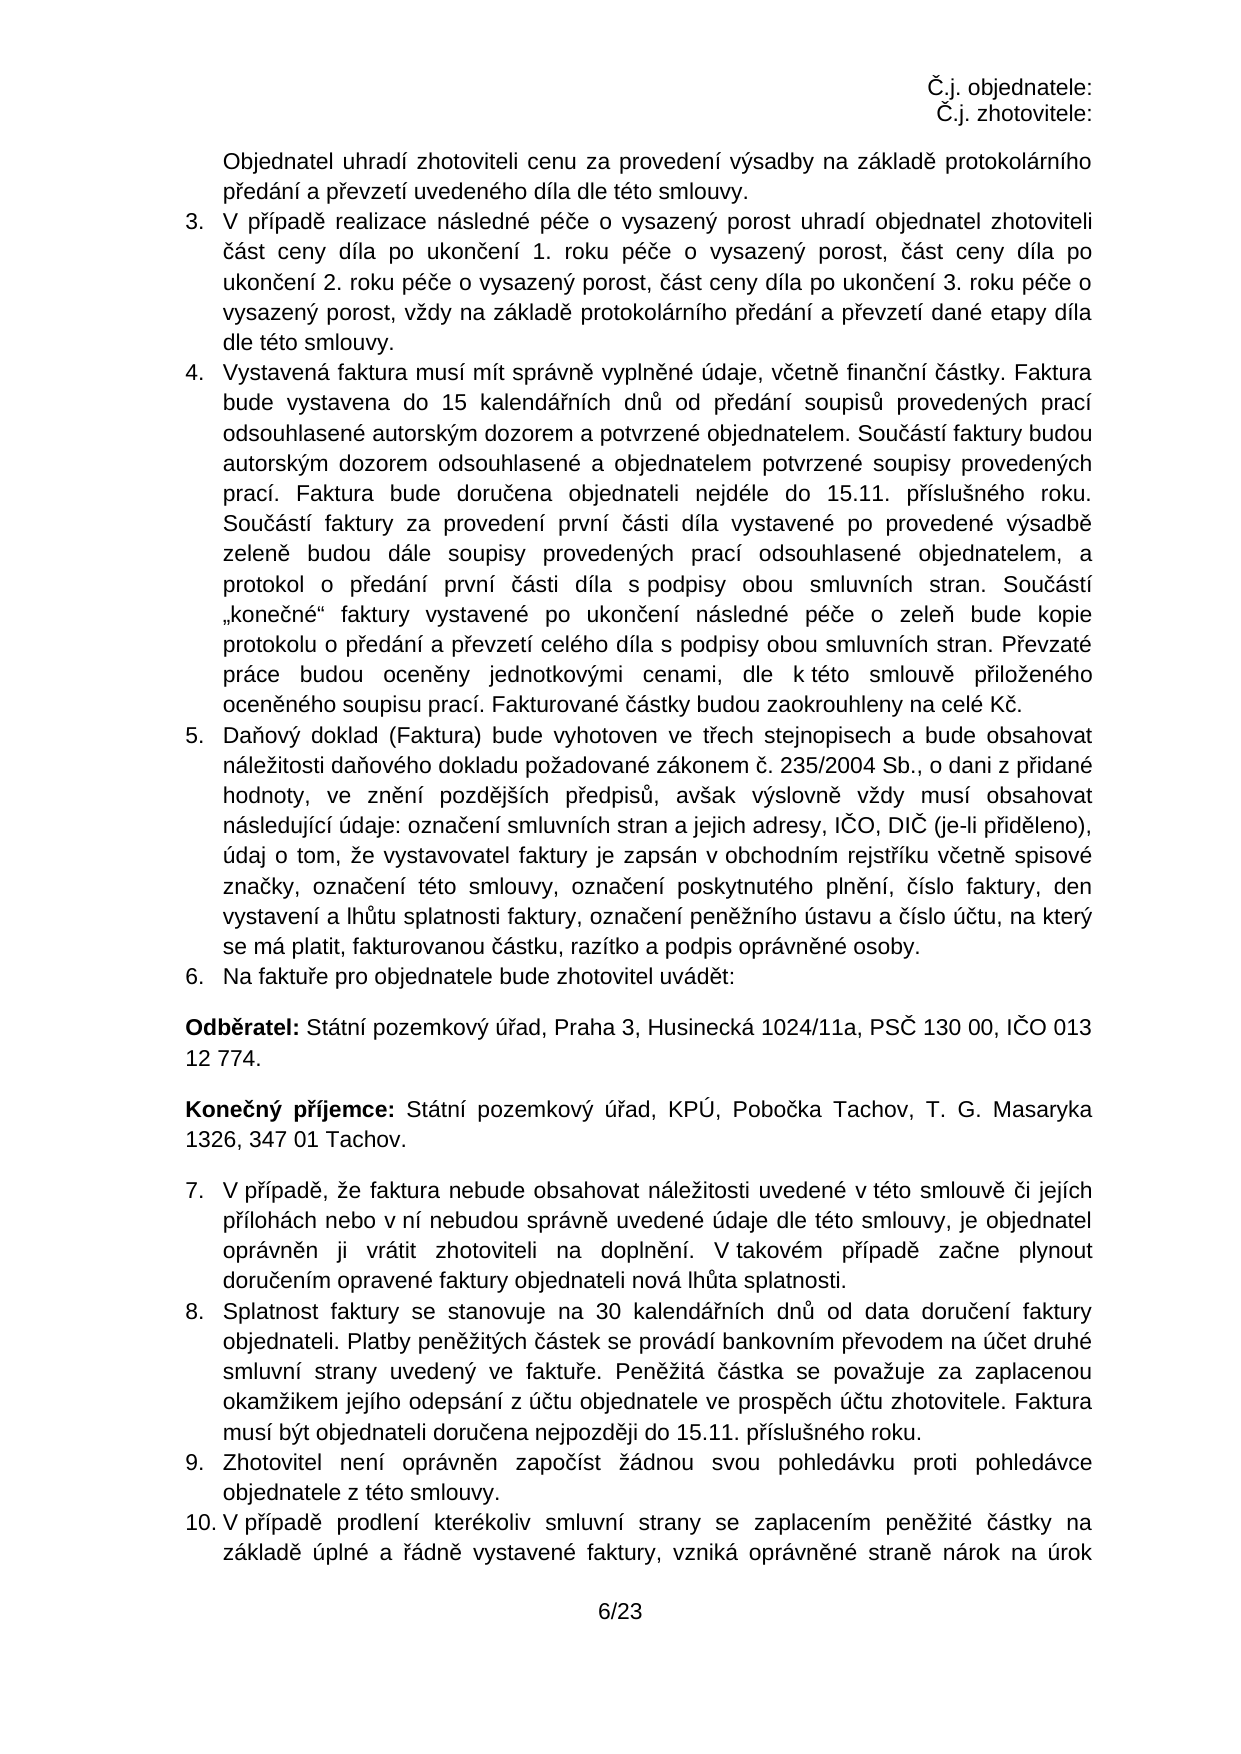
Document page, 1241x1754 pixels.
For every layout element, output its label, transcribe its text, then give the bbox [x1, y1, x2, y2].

list Zhotovitel není oprávněn započíst žádnou svou pohledávku proti pohledávce objednatele z této smlouvy. [185, 1449, 1093, 1505]
list V případě, že faktura nebude obsahovat náležitosti uvedené v této smlouvě či jejích přílohách nebo v ní nebudou správně uvedené údaje dle této smlouvy, je objednatel oprávněn ji vrátit zhotoviteli na doplnění. V takovém případě začne plynout doručením opravené faktury objednateli nová lhůta splatnosti. [185, 1177, 1093, 1294]
list Daňový doklad (Faktura) bude vyhotoven ve třech stejnopisech a bude obsahovat náležitosti daňového dokladu požadované zákonem č. 235/2004 Sb., o dani z přidané hodnoty, ve znění pozdějších předpisů, avšak výslovně vždy musí obsahovat následující údaje: označení smluvních stran a jejich adresy, IČO, DIČ (je-li přiděleno), údaj o tom, že vystavovatel faktury je zapsán v obchodním rejstříku včetně spisové značky, označení této smlouvy, označení poskytnutého plnění, číslo faktury, den vystavení a lhůtu splatnosti faktury, označení peněžního ústavu a číslo účtu, na který se má platit, fakturovanou částku, razítko a podpis oprávněné osoby. [185, 722, 1093, 959]
list Vystavená faktura musí mít správně vyplněné údaje, včetně finanční částky. Faktura bude vystavena do 15 kalendářních dnů od předání soupisů provedených prací odsouhlasené autorským dozorem a potvrzené objednatelem. Součástí faktury budou autorským dozorem odsouhlasené a objednatelem potvrzené soupisy provedených prací. Faktura bude doručena objednateli nejdéle do 15.11. příslušného roku. Součástí faktury za provedení první části díla vystavené po provedené výsadbě zeleně budou dále soupisy provedených prací odsouhlasené objednatelem, a protokol o předání první části díla s podpisy obou smluvních stran. Součástí „konečné“ faktury vystavené po ukončení následné péče o zeleň bude kopie protokolu o předání a převzetí celého díla s podpisy obou smluvních stran. Převzaté práce budou oceněny jednotkovými cenami, dle k této smlouvě přiloženého oceněného soupisu prací. Fakturované částky budou zaokrouhleny na celé Kč. [185, 359, 1093, 718]
list Objednatel uhradí zhotoviteli cenu za provedení výsadby na základě protokolárního předání a převzetí uvedeného díla dle této smlouvy. [223, 148, 1093, 204]
text Konečný příjemce: Státní pozemkový úřad, KPÚ, Pobočka Tachov, T. G. Masaryka 1326, 347 01 Tachov. [185, 1096, 1093, 1152]
list Na faktuře pro objednatele bude zhotovitel uvádět: [185, 963, 1093, 989]
text Odběratel: Státní pozemkový úřad, Praha 3, Husinecká 1024/11a, PSČ 130 00, IČO 013 12 774. [185, 1014, 1093, 1071]
list V případě realizace následné péče o vysazený porost uhradí objednatel zhotoviteli část ceny díla po ukončení 1. roku péče o vysazený porost, část ceny díla po ukončení 2. roku péče o vysazený porost, část ceny díla po ukončení 3. roku péče o vysazený porost, vždy na základě protokolárního předání a převzetí dané etapy díla dle této smlouvy. [185, 208, 1093, 355]
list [185, 1509, 1093, 1566]
list Splatnost faktury se stanovuje na 30 kalendářních dnů od data doručení faktury objednateli. Platby peněžitých částek se provádí bankovním převodem na účet druhé smluvní strany uvedený ve faktuře. Peněžitá částka se považuje za zaplacenou okamžikem jejího odepsání z účtu objednatele ve prospěch účtu zhotovitele. Faktura musí být objednateli doručena nejpozději do 15.11. příslušného roku. [185, 1298, 1093, 1445]
